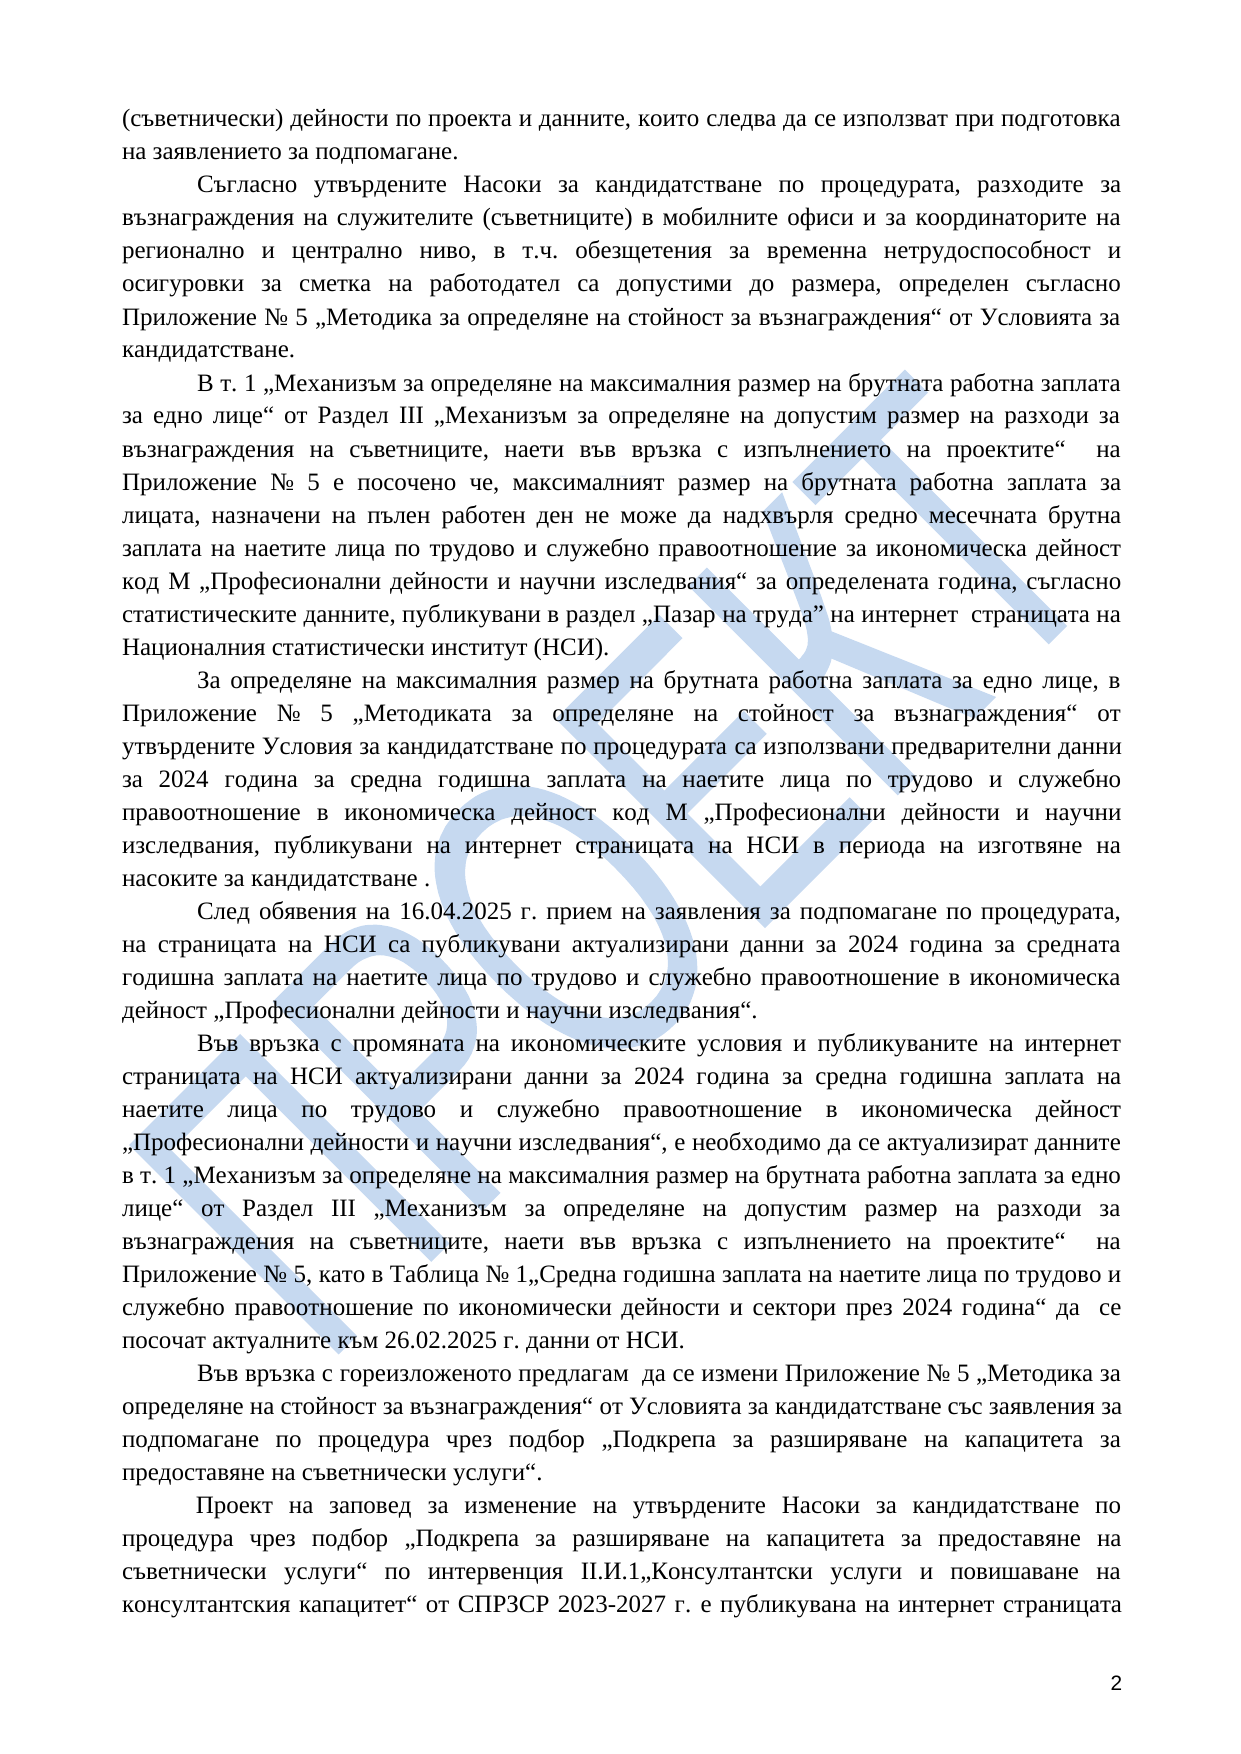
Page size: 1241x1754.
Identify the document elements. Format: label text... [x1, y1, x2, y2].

text Във връзка с гореизложеното предлагам да се измени Приложение № 5 „Методика за определяне на стойност за възнаграждения“ от Условията за кандидатстване със заявления за подпомагане по процедура чрез подбор „Подкрепа за разширяване на капацитета за предоставяне на съветнически услуги“. [122, 1358, 1122, 1486]
text Във връзка с промяната на икономическите условия и публикуваните на интернет страницата на НСИ актуализирани данни за 2024 година за средна годишна заплата на наетите лица по трудово и служебно правоотношение в икономическа дейност „Професионални дейности и научни изследвания“, е необходимо да се актуализират данните в т. 1 „Механизъм за определяне на максималния размер на брутната работна заплата за едно лице“ от Раздел ІІІ „Механизъм за определяне на допустим размер на разходи за възнаграждения на съветниците, наети във връзка с изпълнението на проектите“ на Приложение № 5, като в Таблица № 1„Средна годишна заплата на наетите лица по трудово и служебно правоотношение по икономически дейности и сектори през 2024 година“ да се посочат актуалните към 26.02.2025 г. данни от НСИ. [122, 1028, 1122, 1354]
text В т. 1 „Механизъм за определяне на максималния размер на брутната работна заплата за едно лице“ от Раздел ІІІ „Механизъм за определяне на допустим размер на разходи за възнаграждения на съветниците, наети във връзка с изпълнението на проектите“ на Приложение № 5 е посочено че, максималният размер на брутната работна заплата за лицата, назначени на пълен работен ден не може да надхвърля средно месечната брутна заплата на наетите лица по трудово и служебно правоотношение за икономическа дейност код М „Професионални дейности и научни изследвания“ за определената година, съгласно статистическите данните, публикувани в раздел „Пазар на труда” на интернет страницата на Националния статистически институт (НСИ). [122, 368, 1122, 661]
text След обявения на 16.04.2025 г. прием на заявления за подпомагане по процедурата, на страницата на НСИ са публикувани актуализирани данни за 2024 година за средната годишна заплата на наетите лица по трудово и служебно правоотношение в икономическа дейност „Професионални дейности и научни изследвания“. [122, 896, 1122, 1024]
text Съгласно утвърдените Насоки за кандидатстване по процедурата, разходите за възнаграждения на служителите (съветниците) в мобилните офиси и за координаторите на регионално и централно ниво, в т.ч. обезщетения за временна нетрудоспособност и осигуровки за сметка на работодател са допустими до размера, определен съгласно Приложение № 5 „Методика за определяне на стойност за възнаграждения“ от Условията за кандидатстване. [122, 169, 1122, 363]
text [122, 1490, 1122, 1618]
text За определяне на максималния размер на брутната работна заплата за едно лице, в Приложение № 5 „Методиката за определяне на стойност за възнаграждения“ от утвърдените Условия за кандидатстване по процедурата са използвани предварителни данни за 2024 година за средна годишна заплата на наетите лица по трудово и служебно правоотношение в икономическа дейност код М „Професионални дейности и научни изследвания, публикувани на интернет страницата на НСИ в периода на изготвяне на насоките за кандидатстване . [122, 665, 1122, 892]
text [122, 103, 1122, 165]
